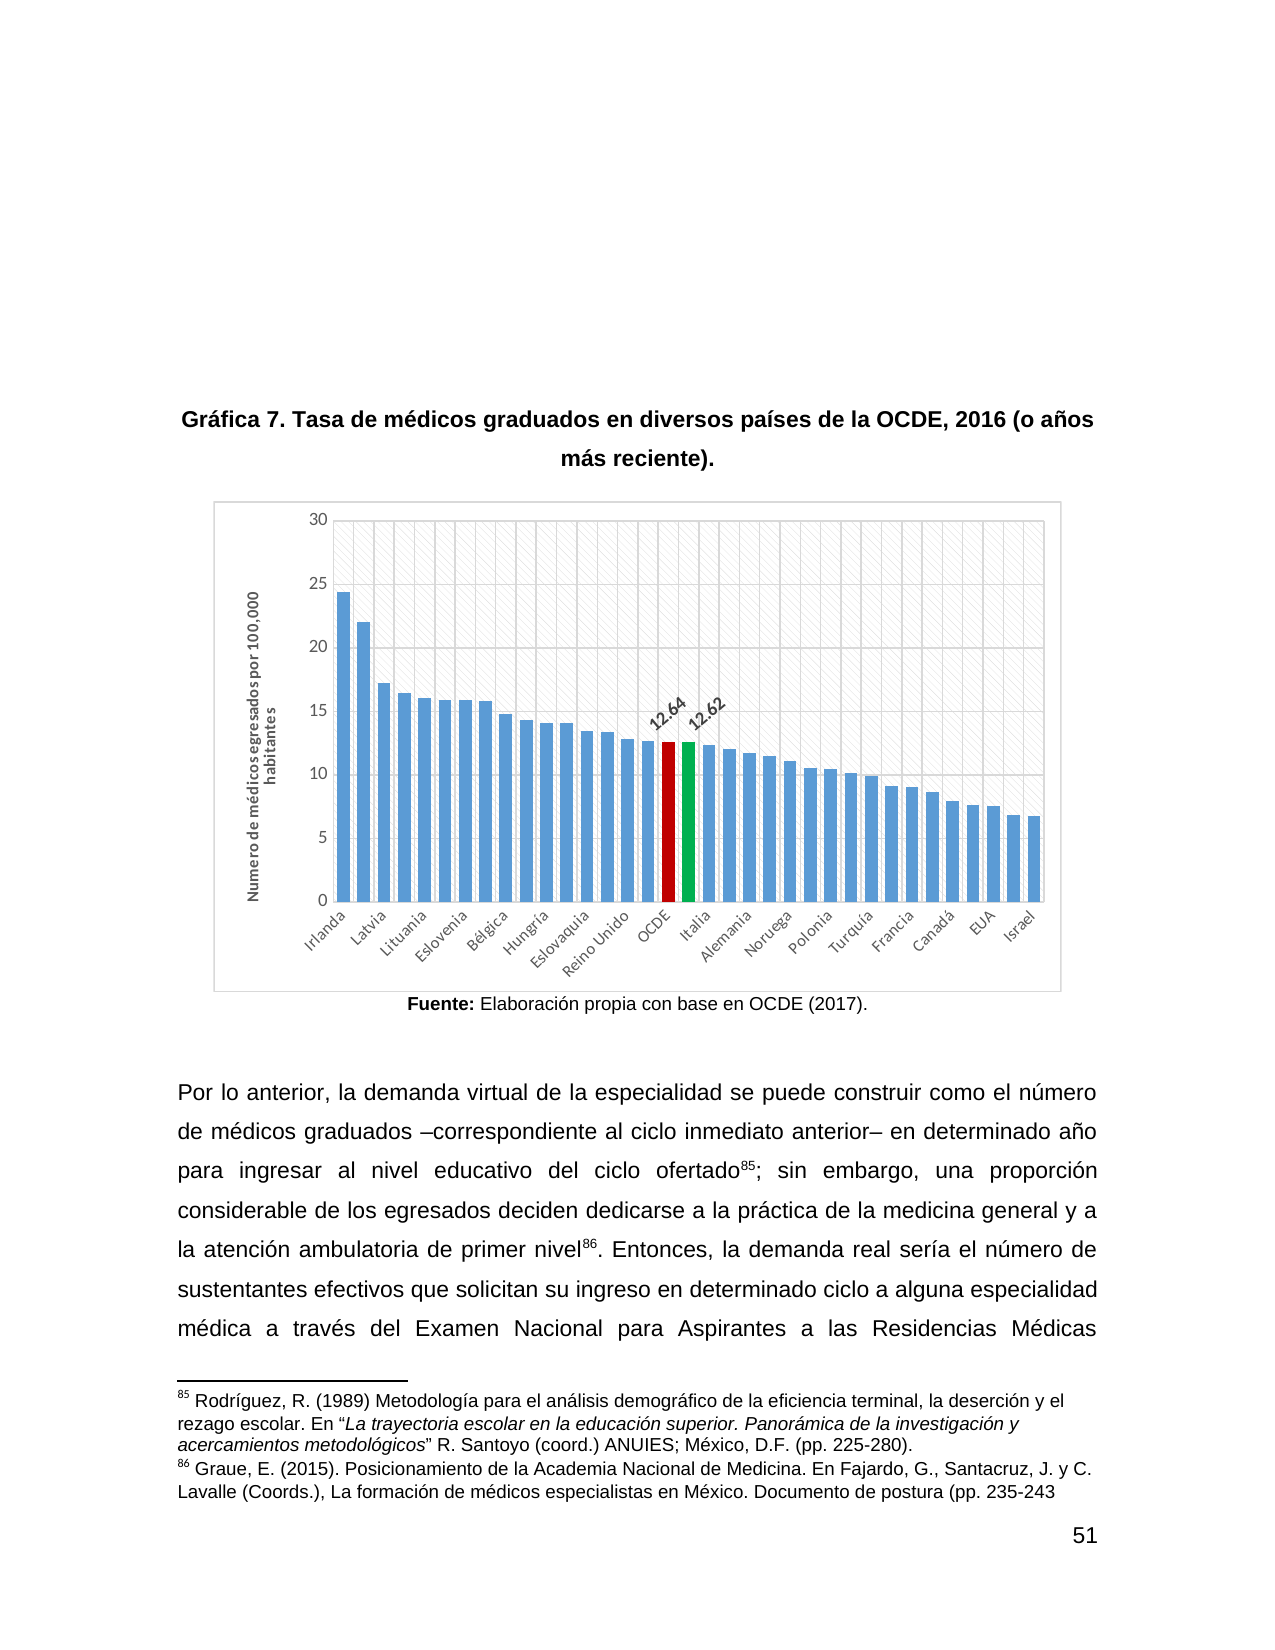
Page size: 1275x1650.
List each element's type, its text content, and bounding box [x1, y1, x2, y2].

text Fuente: Elaboración propia con base en OCDE (2017). [177, 992, 1098, 1014]
text Gráfica 7. Tasa de médicos graduados en diversos países de la OCDE, 2016 (o años más reciente). [177, 406, 1098, 471]
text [177, 1078, 1098, 1342]
